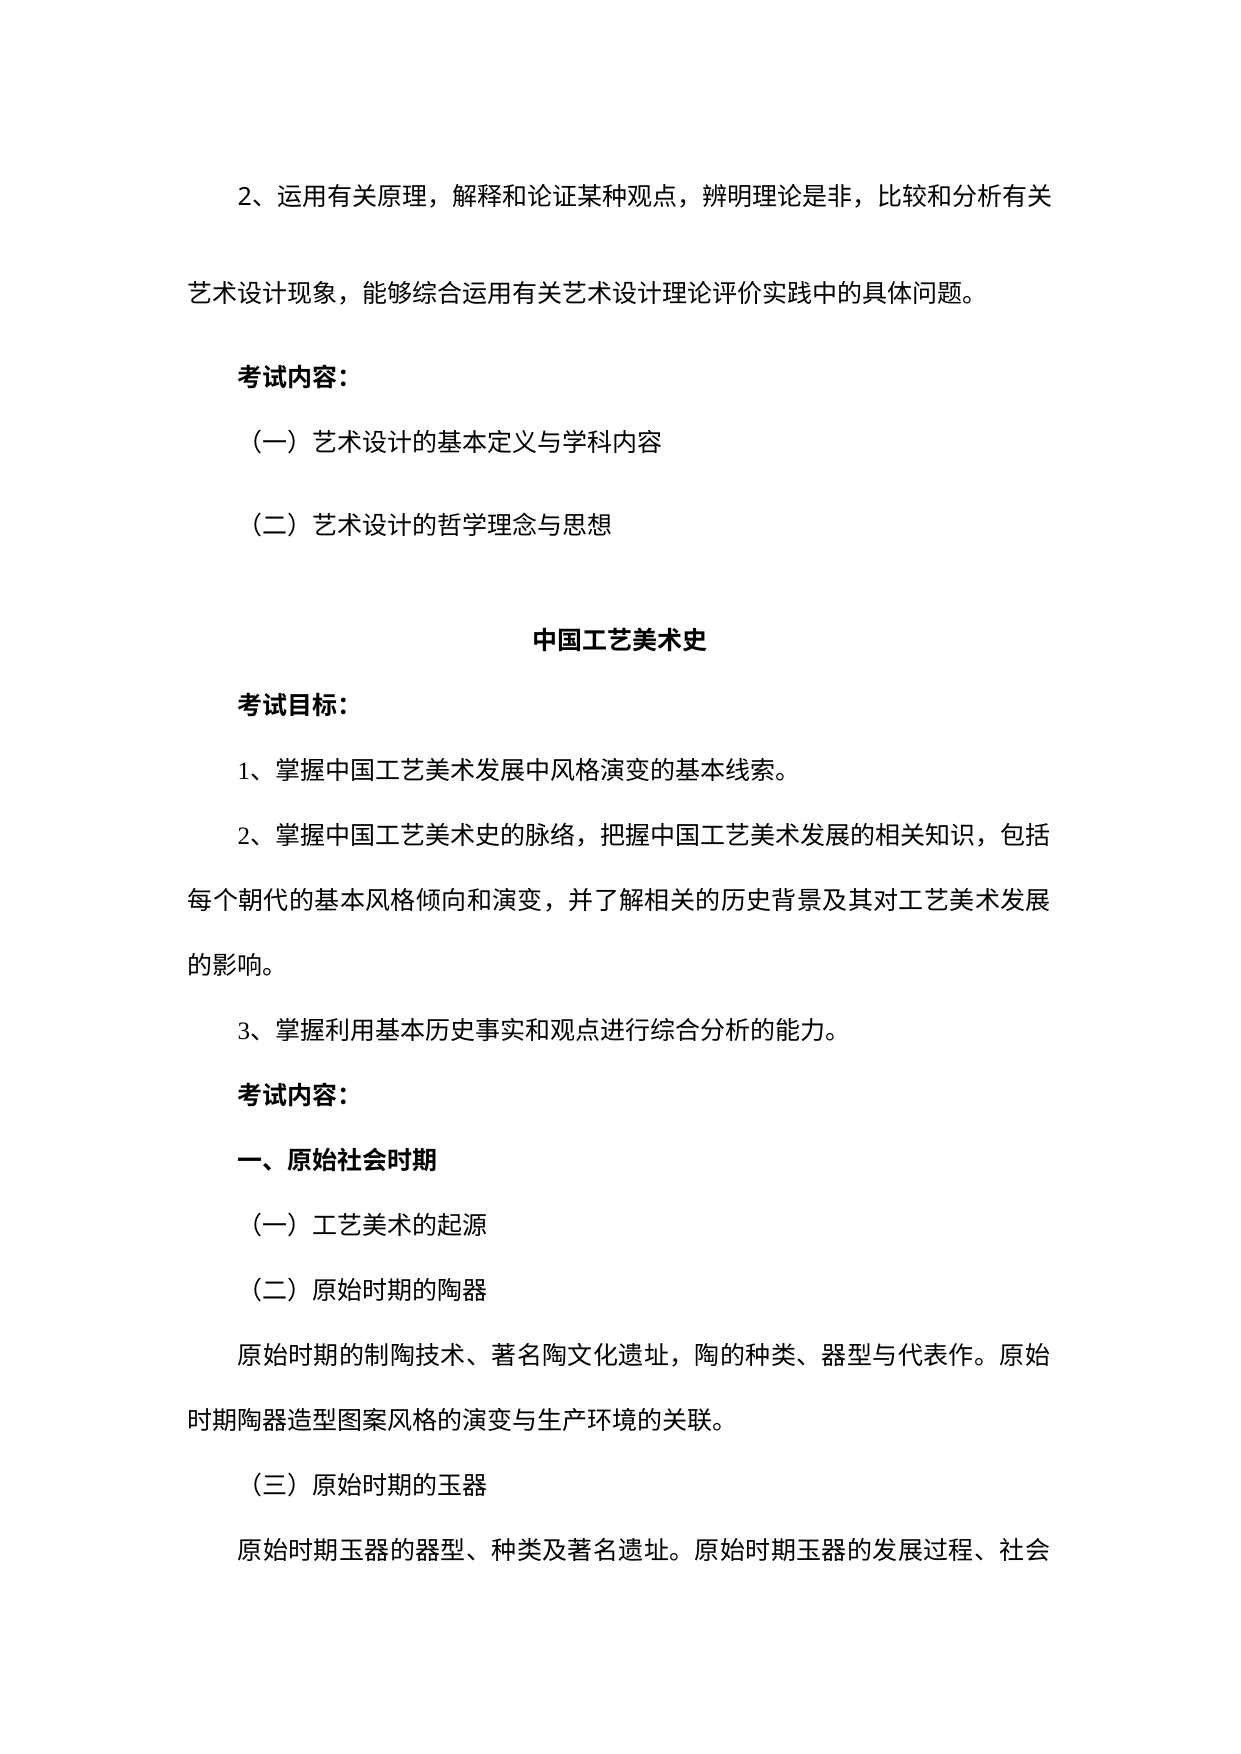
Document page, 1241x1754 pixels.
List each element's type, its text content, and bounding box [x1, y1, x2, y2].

text （二）原始时期的陶器 [187, 1256, 1053, 1321]
text 考试内容： [187, 343, 1053, 408]
text 原始时期的制陶技术、著名陶文化遗址，陶的种类、器型与代表作。原始时期陶器造型图案风格的演变与生产环境的关联。 [187, 1321, 1053, 1451]
text 考试内容： [187, 1061, 1053, 1126]
text 3、掌握利用基本历史事实和观点进行综合分析的能力。 [187, 996, 1053, 1061]
text 1、掌握中国工艺美术发展中风格演变的基本线索。 [187, 736, 1053, 801]
text 2、运用有关原理，解释和论证某种观点，辨明理论是非，比较和分析有关艺术设计现象，能够综合运用有关艺术设计理论评价实践中的具体问题。 [187, 162, 1053, 324]
text 一、原始社会时期 [187, 1126, 1053, 1191]
text 2、掌握中国工艺美术史的脉络，把握中国工艺美术发展的相关知识，包括每个朝代的基本风格倾向和演变，并了解相关的历史背景及其对工艺美术发展的影响。 [187, 801, 1053, 996]
text （二）艺术设计的哲学理念与思想 [237, 491, 1053, 556]
text 考试目标： [187, 671, 1053, 736]
text 中国工艺美术史 [187, 606, 1053, 671]
text （一）艺术设计的基本定义与学科内容 [237, 408, 1053, 473]
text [187, 1516, 1053, 1581]
text （一）工艺美术的起源 [187, 1191, 1053, 1256]
text （三）原始时期的玉器 [187, 1451, 1053, 1516]
